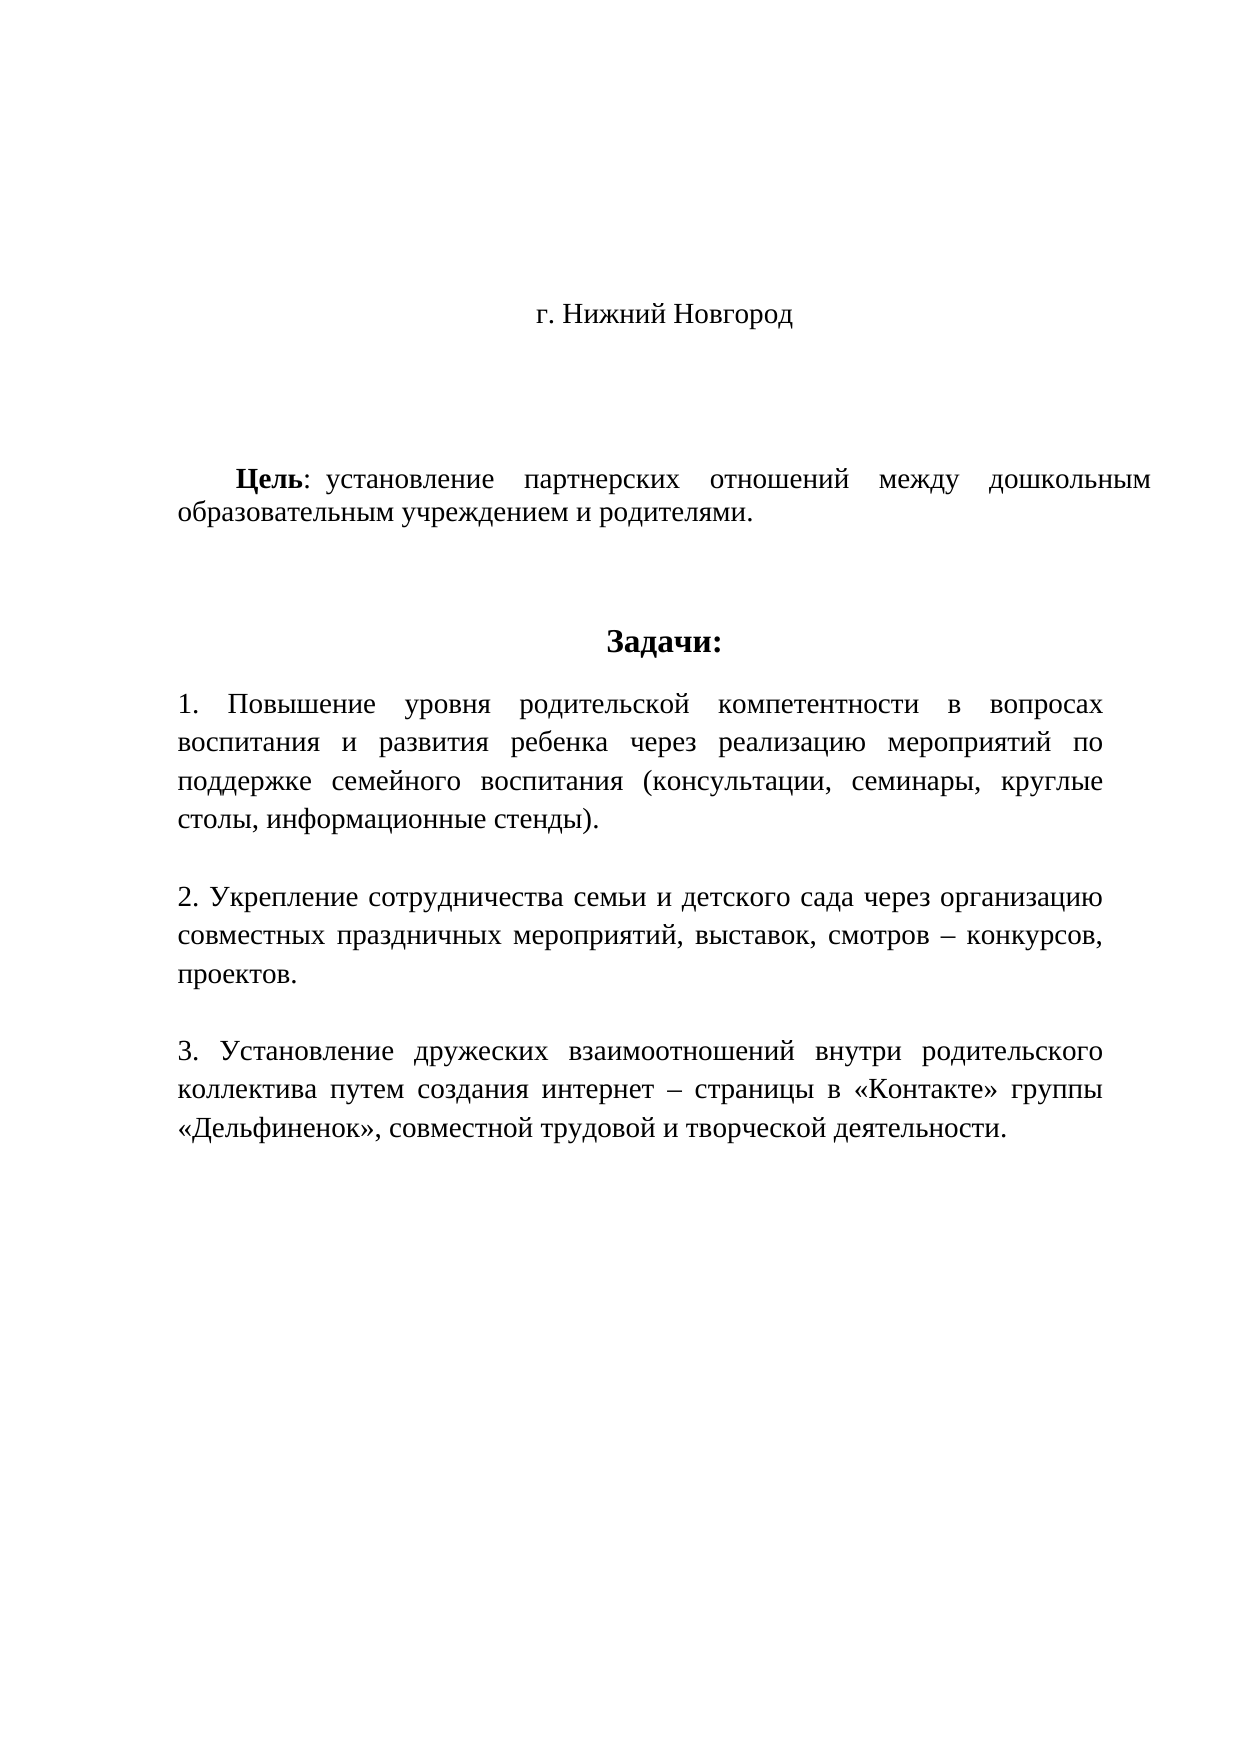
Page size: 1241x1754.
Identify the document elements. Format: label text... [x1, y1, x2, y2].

text 1. Повышение уровня родительской компетентности в вопросах воспитания и развития ребенка через реализацию мероприятий по поддержке семейного воспитания (консультации, семинары, круглые столы, информационные стенды). [177, 686, 1104, 835]
text Задачи: [177, 621, 1152, 659]
text 2. Укрепление сотрудничества семьи и детского сада через организацию совместных праздничных мероприятий, выставок, смотров – конкурсов, проектов. [177, 879, 1104, 989]
text Цель: установление партнерских отношений между дошкольным образовательным учреждением и родителями. [177, 461, 1152, 528]
text 3. Установление дружеских взаимоотношений внутри родительского коллектива путем создания интернет – страницы в «Контакте» группы «Дельфиненок», совместной трудовой и творческой деятельности. [177, 1033, 1104, 1143]
text г. Нижний Новгород [177, 296, 1152, 330]
